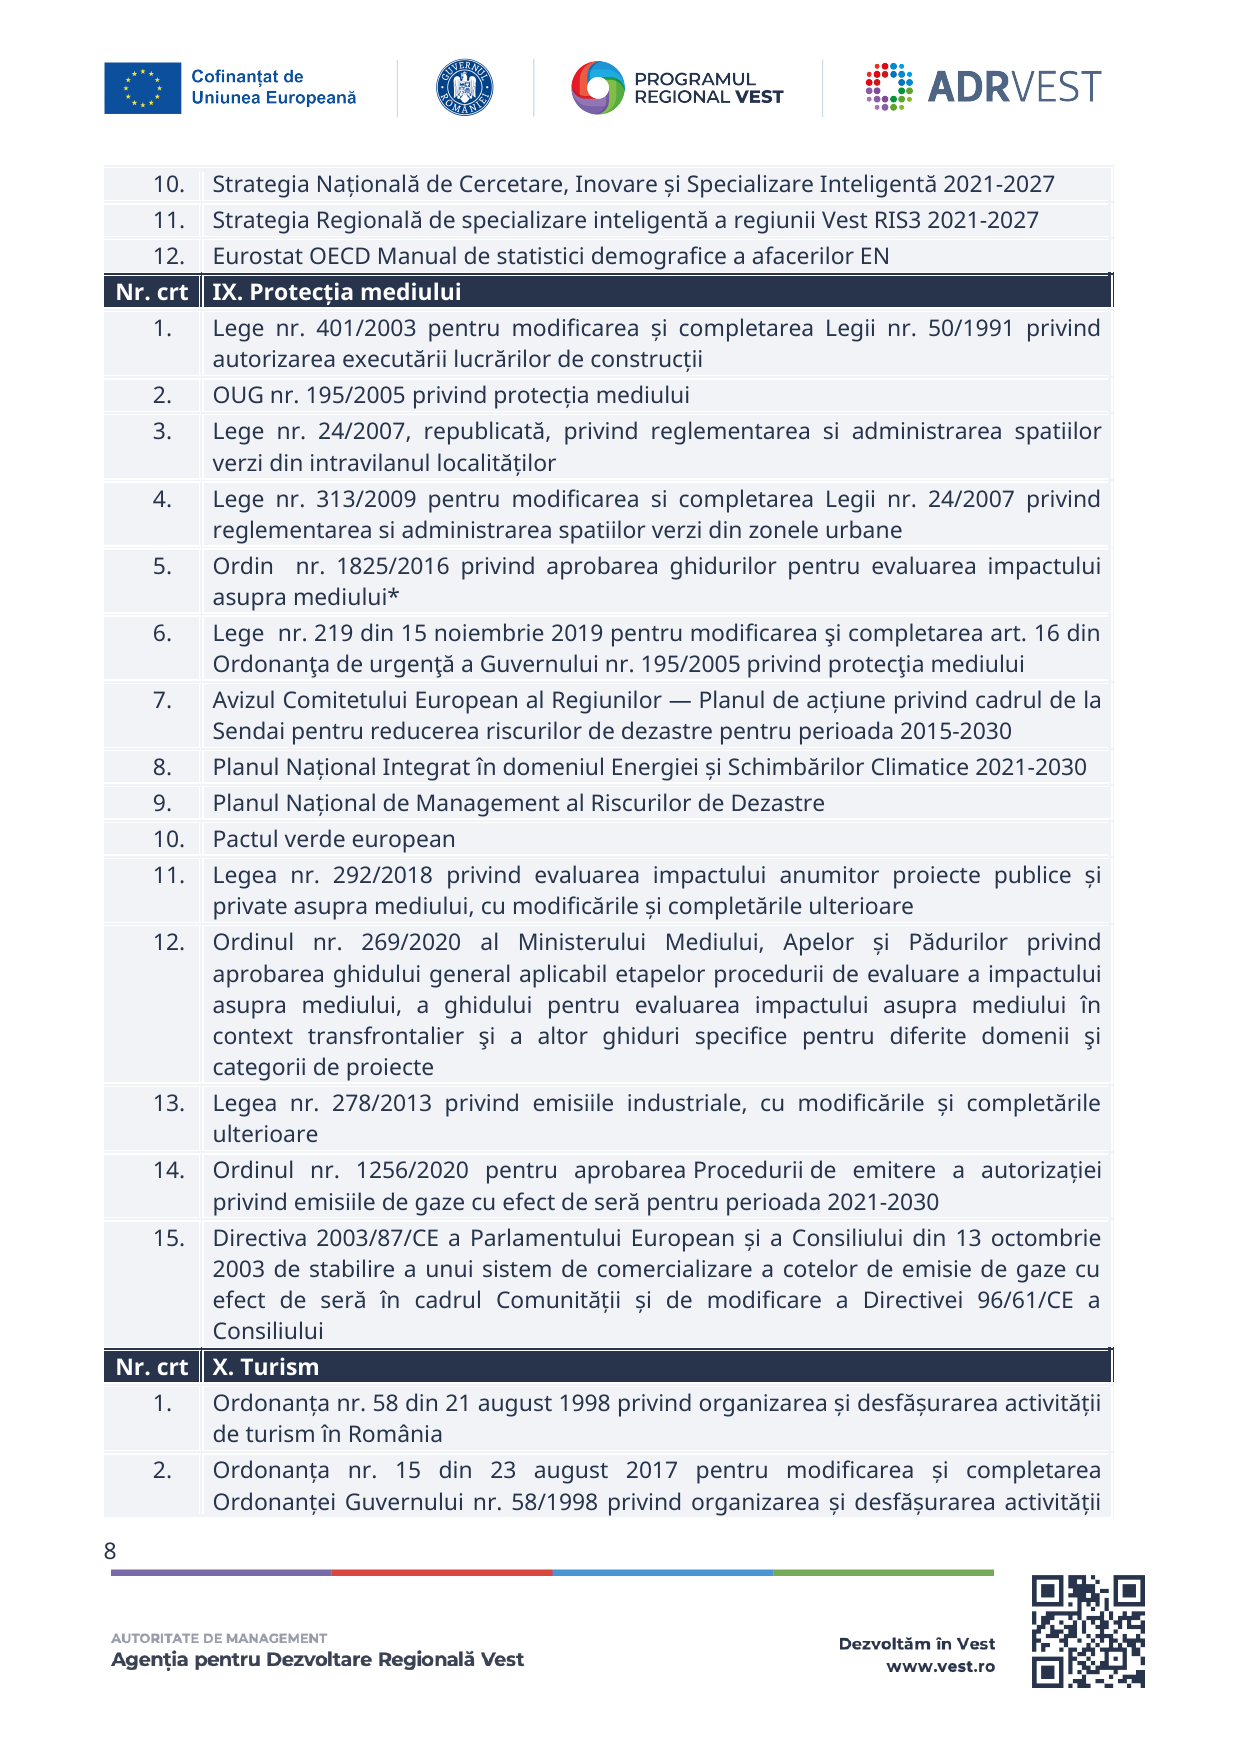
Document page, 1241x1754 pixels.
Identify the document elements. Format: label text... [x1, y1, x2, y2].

table_cell X. Turism [201, 1347, 1114, 1382]
table_cell Pactul verde european [201, 819, 1114, 854]
table_cell Planul Național Integrat în domeniul Energiei și Schimbărilor Climatice 2021-2030 [201, 747, 1114, 782]
table_cell Planul Național de Management al Riscurilor de Dezastre [201, 783, 1114, 818]
table_cell Lege nr. 401/2003 pentru modificarea și completarea Legii nr. 50/1991 privind autorizarea executării lucrărilor de construcții [201, 308, 1114, 375]
picture [1023, 1566, 1154, 1697]
table_cell [104, 380, 199, 411]
table_cell [104, 926, 199, 1082]
table_cell [104, 1087, 199, 1150]
table_cell [104, 550, 199, 612]
table_cell IX. Protecția mediului [201, 272, 1114, 307]
table_cell Strategia Regională de specializare inteligentă a regiunii Vest RIS3 2021-2027 [201, 200, 1114, 236]
table_cell Lege nr. 24/2007, republicată, privind reglementarea si administrarea spatiilor verzi din intravilanul localităților [201, 411, 1114, 478]
table_cell Ordin nr. 1825/2016 privind aprobarea ghidurilor pentru evaluarea impactului asupra mediului* [201, 545, 1114, 612]
table_cell [104, 1387, 199, 1450]
table_cell [104, 684, 199, 747]
table_cell Legea nr. 278/2013 privind emisiile industriale, cu modificările și completările ulterioare [201, 1083, 1114, 1150]
table_cell Eurostat OECD Manual de statistici demografice a afacerilor EN [201, 236, 1114, 272]
table_cell [104, 617, 199, 679]
table_cell [104, 483, 199, 545]
table_cell [104, 1455, 201, 1517]
table_cell Nr. crt [104, 276, 199, 307]
table_cell [104, 240, 199, 272]
table_cell Directiva 2003/87/CE a Parlamentului European și a Consiliului din 13 octombrie 2003 de stabilire a unui sistem de comercializare a cotelor de emisie de gaze cu efect de seră în cadrul Comunității și de modificare a Directivei 96/61/CE a Consiliului [201, 1217, 1114, 1347]
picture [103, 1566, 1008, 1681]
table_cell [104, 859, 199, 922]
picture [64, 41, 1141, 135]
table_cell [104, 168, 201, 200]
table_cell Lege nr. 313/2009 pentru modificarea si completarea Legii nr. 24/2007 privind reglementarea si administrarea spatiilor verzi din zonele urbane [201, 478, 1114, 545]
table_cell Strategia Națională de Cercetare, Inovare și Specializare Inteligentă 2021-2027 [201, 165, 1114, 200]
table_cell [104, 1222, 199, 1347]
table_cell [104, 1155, 199, 1217]
table_cell Ordinul nr. 1256/2020 pentru aprobarea Procedurii de emitere a autorizației privind emisiile de gaze cu efect de seră pentru perioada 2021-2030 [201, 1150, 1114, 1217]
table_cell [104, 823, 199, 854]
table_cell [104, 787, 199, 818]
table_cell [104, 751, 199, 782]
table_cell Nr. crt [104, 1351, 199, 1382]
table_cell Legea nr. 292/2018 privind evaluarea impactului anumitor proiecte publice și private asupra mediului, cu modificările și completările ulterioare [201, 854, 1114, 922]
table_cell Ordonanța nr. 58 din 21 august 1998 privind organizarea și desfășurarea activității de turism în România [201, 1383, 1114, 1450]
table_cell Ordinul nr. 269/2020 al Ministerului Mediului, Apelor și Pădurilor privind aprobarea ghidului general aplicabil etapelor procedurii de evaluare a impactului asupra mediului, a ghidului pentru evaluarea impactului asupra mediului în context transfrontalier şi a altor ghiduri specifice pentru diferite domenii şi categorii de proiecte [201, 922, 1114, 1082]
table_cell OUG nr. 195/2005 privind protecția mediului [201, 375, 1114, 411]
table_cell Avizul Comitetului European al Regiunilor — Planul de acțiune privind cadrul de la Sendai pentru reducerea riscurilor de dezastre pentru perioada 2015-2030 [201, 679, 1114, 747]
table_cell Lege nr. 219 din 15 noiembrie 2019 pentru modificarea şi completarea art. 16 din Ordonanţa de urgenţă a Guvernului nr. 195/2005 privind protecţia mediului [201, 612, 1114, 679]
table_cell [104, 415, 199, 478]
table_cell [104, 312, 199, 375]
table_cell [104, 205, 199, 236]
